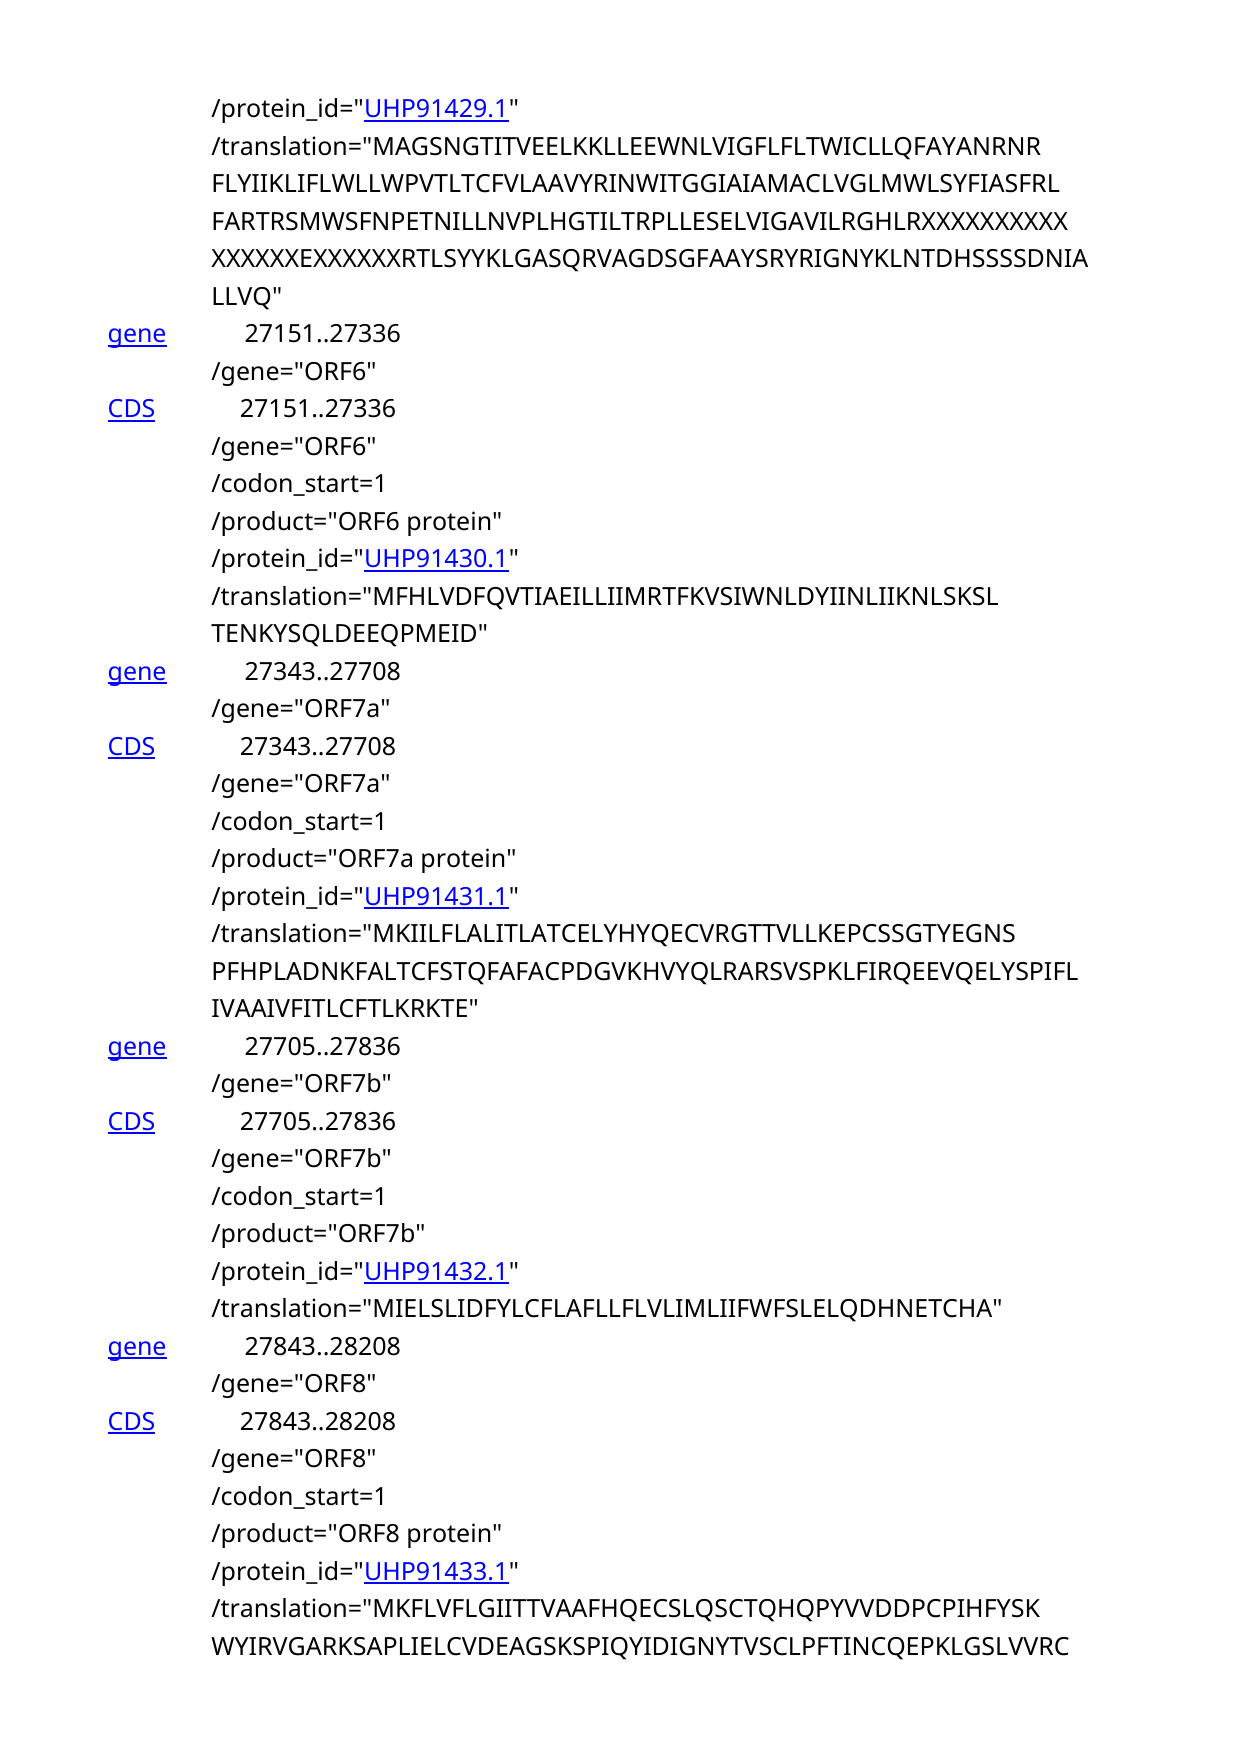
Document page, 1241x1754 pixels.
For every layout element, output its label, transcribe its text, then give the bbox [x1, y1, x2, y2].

text /codon_start=1 [75, 464, 1165, 502]
text IVAAIVFITLCFTLKRKTE" [75, 989, 1165, 1027]
text /translation="MIELSLIDFYLCFLAFLLFLVLIMLIIFWFSLELQDHNETCHA" [75, 1289, 1165, 1327]
text /codon_start=1 [75, 1477, 1165, 1514]
text /gene="ORF6" [75, 352, 1165, 389]
text /gene="ORF8" [75, 1439, 1165, 1477]
text /protein_id="UHP91433.1" [75, 1552, 1165, 1589]
text CDS 27705..27836 [75, 1102, 1165, 1139]
text gene 27705..27836 [75, 1027, 1165, 1064]
text /protein_id="UHP91430.1" [75, 539, 1165, 577]
text /protein_id="UHP91429.1" [75, 89, 1165, 127]
text TENKYSQLDEEQPMEID" [75, 614, 1165, 652]
text /gene="ORF6" [75, 427, 1165, 464]
text gene 27843..28208 [75, 1327, 1165, 1364]
text /codon_start=1 [75, 802, 1165, 839]
text /protein_id="UHP91431.1" [75, 877, 1165, 914]
text PFHPLADNKFALTCFSTQFAFACPDGVKHVYQLRARSVSPKLFIRQEEVQELYSPIFL [75, 952, 1165, 989]
text WYIRVGARKSAPLIELCVDEAGSKSPIQYIDIGNYTVSCLPFTINCQEPKLGSLVVRC [75, 1627, 1165, 1664]
text /product="ORF8 protein" [75, 1514, 1165, 1552]
text /translation="MFHLVDFQVTIAEILLIIMRTFKVSIWNLDYIINLIIKNLSKSL [75, 577, 1165, 614]
text /codon_start=1 [75, 1177, 1165, 1214]
text CDS 27343..27708 [75, 727, 1165, 764]
text /product="ORF6 protein" [75, 502, 1165, 539]
text /translation="MAGSNGTITVEELKKLLEEWNLVIGFLFLTWICLLQFAYANRNR [75, 127, 1165, 164]
text /gene="ORF8" [75, 1364, 1165, 1402]
text XXXXXXEXXXXXXRTLSYYKLGASQRVAGDSGFAAYSRYRIGNYKLNTDHSSSSDNIA [75, 239, 1165, 277]
text FLYIIKLIFLWLLWPVTLTCFVLAAVYRINWITGGIAIAMACLVGLMWLSYFIASFRL [75, 164, 1165, 202]
text /gene="ORF7b" [75, 1139, 1165, 1177]
text CDS 27843..28208 [75, 1402, 1165, 1439]
text gene 27343..27708 [75, 652, 1165, 689]
text /gene="ORF7a" [75, 689, 1165, 727]
text FARTRSMWSFNPETNILLNVPLHGTILTRPLLESELVIGAVILRGHLRXXXXXXXXXX [75, 202, 1165, 239]
text /product="ORF7b" [75, 1214, 1165, 1252]
text /translation="MKFLVFLGIITTVAAFHQECSLQSCTQHQPYVVDDPCPIHFYSK [75, 1589, 1165, 1627]
text /protein_id="UHP91432.1" [75, 1252, 1165, 1289]
text CDS 27151..27336 [75, 389, 1165, 427]
text LLVQ" [75, 277, 1165, 314]
text /translation="MKIILFLALITLATCELYHYQECVRGTTVLLKEPCSSGTYEGNS [75, 914, 1165, 952]
text /gene="ORF7b" [75, 1064, 1165, 1102]
text /product="ORF7a protein" [75, 839, 1165, 877]
text gene 27151..27336 [75, 314, 1165, 352]
text /gene="ORF7a" [75, 764, 1165, 802]
